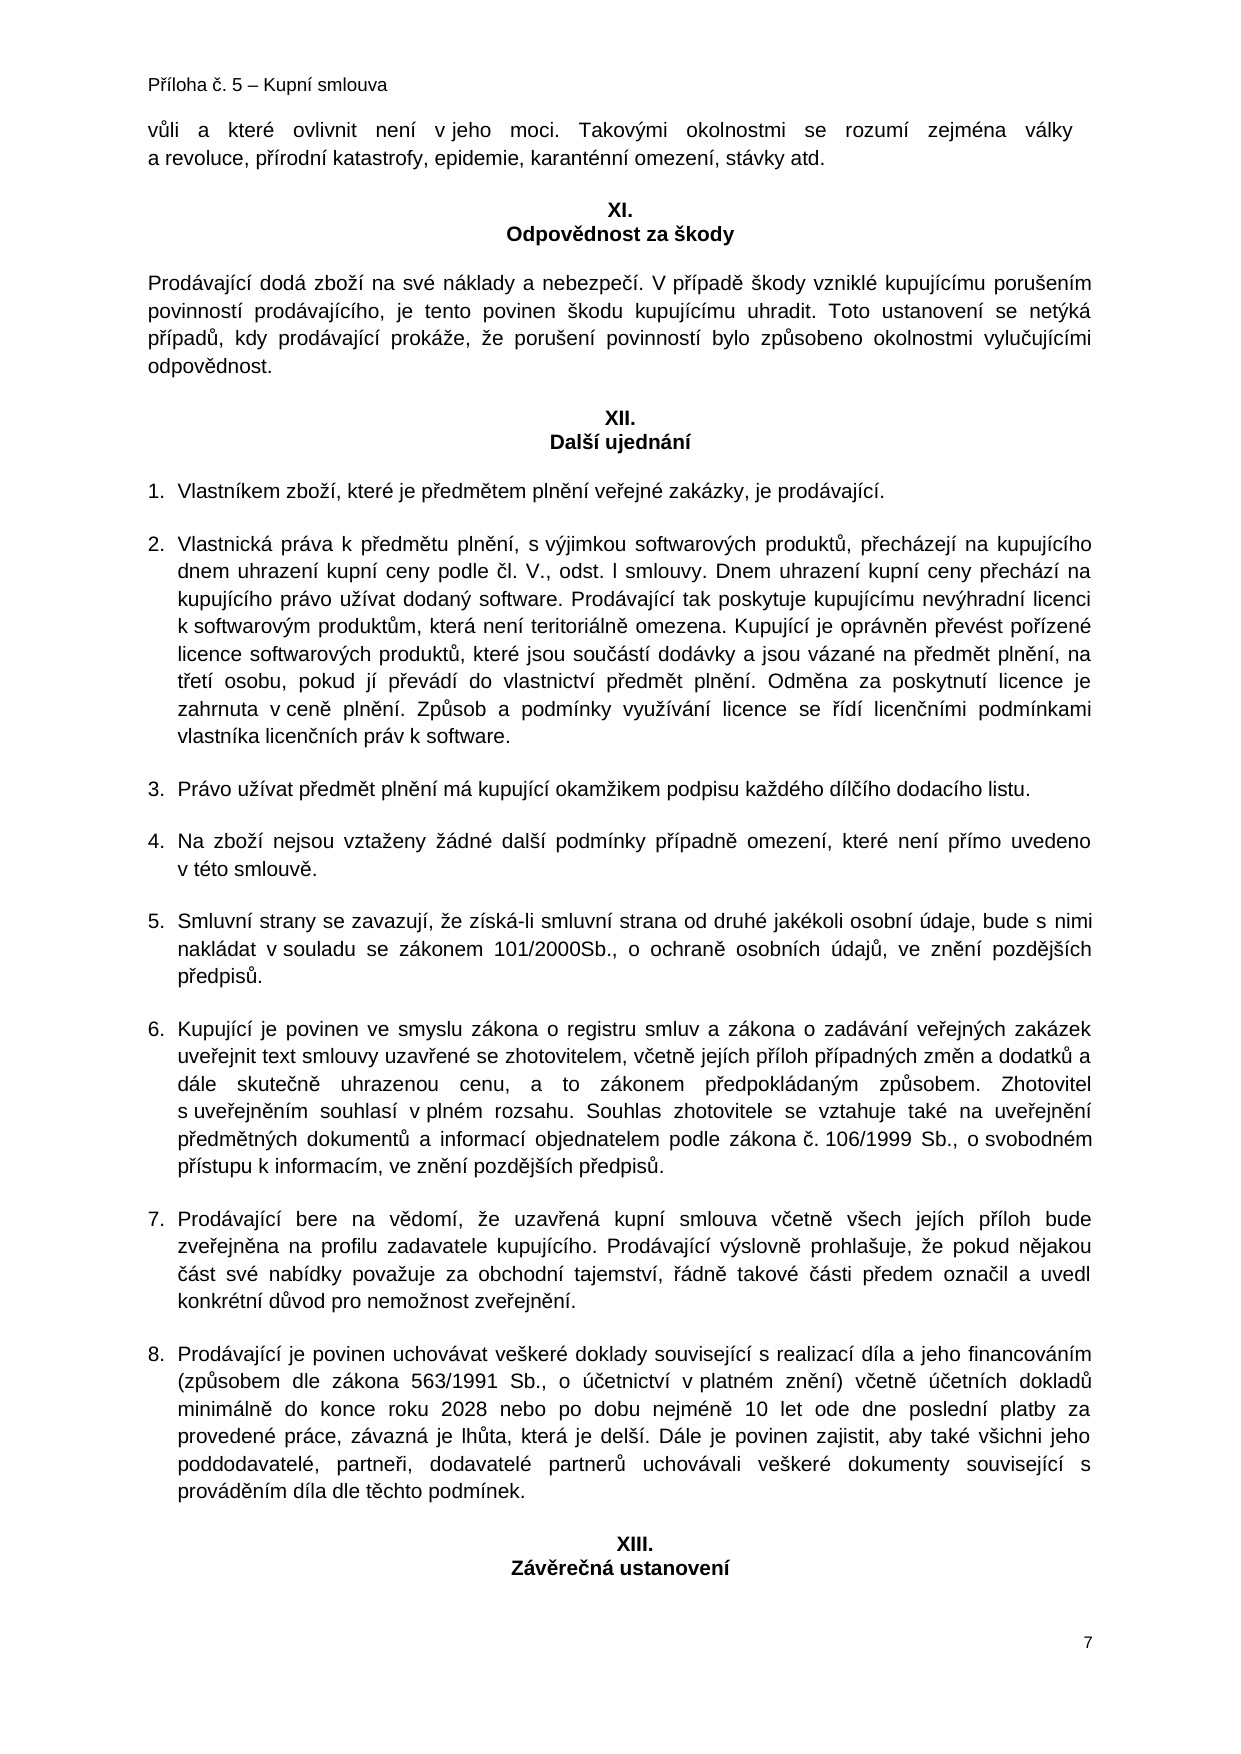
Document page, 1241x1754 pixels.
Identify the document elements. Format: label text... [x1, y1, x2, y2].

text Prodávající dodá zboží na své náklady a nebezpečí. V případě škody vzniklé kupujícímu porušením povinností prodávajícího, je tento povinen škodu kupujícímu uhradit. Toto ustanovení se netýká případů, kdy prodávající prokáže, že porušení povinností bylo způsobeno okolnostmi vylučujícími odpovědnost. [148, 271, 1092, 377]
text Odpovědnost za škody [148, 222, 1092, 246]
text Závěrečná ustanovení [148, 1555, 1092, 1579]
list Prodávající je povinen uchovávat veškeré doklady související s realizací díla a jeho financováním (způsobem dle zákona 563/1991 Sb., o účetnictví v platném znění) včetně účetních dokladů minimálně do konce roku 2028 nebo po dobu nejméně 10 let ode dne poslední platby za provedené práce, závazná je lhůta, která je delší. Dále je povinen zajistit, aby také všichni jeho poddodavatelé, partneři, dodavatelé partnerů uchovávali veškeré dokumenty související s prováděním díla dle těchto podmínek. [148, 1341, 1092, 1503]
list Vlastnická práva k předmětu plnění, s výjimkou softwarových produktů, přecházejí na kupujícího dnem uhrazení kupní ceny podle čl. V., odst. l smlouvy. Dnem uhrazení kupní ceny přechází na kupujícího právo užívat dodaný software. Prodávající tak poskytuje kupujícímu nevýhradní licenci k softwarovým produktům, která není teritoriálně omezena. Kupující je oprávněn převést pořízené licence softwarových produktů, které jsou součástí dodávky a jsou vázané na předmět plnění, na třetí osobu, pokud jí převádí do vlastnictví předmět plnění. Odměna za poskytnutí licence je zahrnuta v ceně plnění. Způsob a podmínky využívání licence se řídí licenčními podmínkami vlastníka licenčních práv k software. [148, 531, 1092, 748]
text XII. [148, 406, 1092, 430]
list Kupující je povinen ve smyslu zákona o registru smluv a zákona o zadávání veřejných zakázek uveřejnit text smlouvy uzavřené se zhotovitelem, včetně jejích příloh případných změn a dodatků a dále skutečně uhrazenou cenu, a to zákonem předpokládaným způsobem. Zhotovitel s uveřejněním souhlasí v plném rozsahu. Souhlas zhotovitele se vztahuje také na uveřejnění předmětných dokumentů a informací objednatelem podle zákona č. 106/1999 Sb., o svobodném přístupu k informacím, ve znění pozdějších předpisů. [148, 1016, 1092, 1178]
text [148, 118, 1092, 169]
list Právo užívat předmět plnění má kupující okamžikem podpisu každého dílčího dodacího listu. [148, 776, 1092, 800]
text Další ujednání [148, 430, 1092, 454]
list Na zboží nejsou vztaženy žádné další podmínky případně omezení, které není přímo uvedeno v této smlouvě. [148, 829, 1092, 880]
text XI. [148, 198, 1092, 222]
list Prodávající bere na vědomí, že uzavřená kupní smlouva včetně všech jejích příloh bude zveřejněna na profilu zadavatele kupujícího. Prodávající výslovně prohlašuje, že pokud nějakou část své nabídky považuje za obchodní tajemství, řádně takové části předem označil a uvedl konkrétní důvod pro nemožnost zveřejnění. [148, 1206, 1092, 1313]
list Vlastníkem zboží, které je předmětem plnění veřejné zakázky, je prodávající. [148, 479, 1092, 503]
text XIII. [177, 1531, 1092, 1555]
list Smluvní strany se zavazují, že získá-li smluvní strana od druhé jakékoli osobní údaje, bude s nimi nakládat v souladu se zákonem 101/2000Sb., o ochraně osobních údajů, ve znění pozdějších předpisů. [148, 909, 1092, 988]
